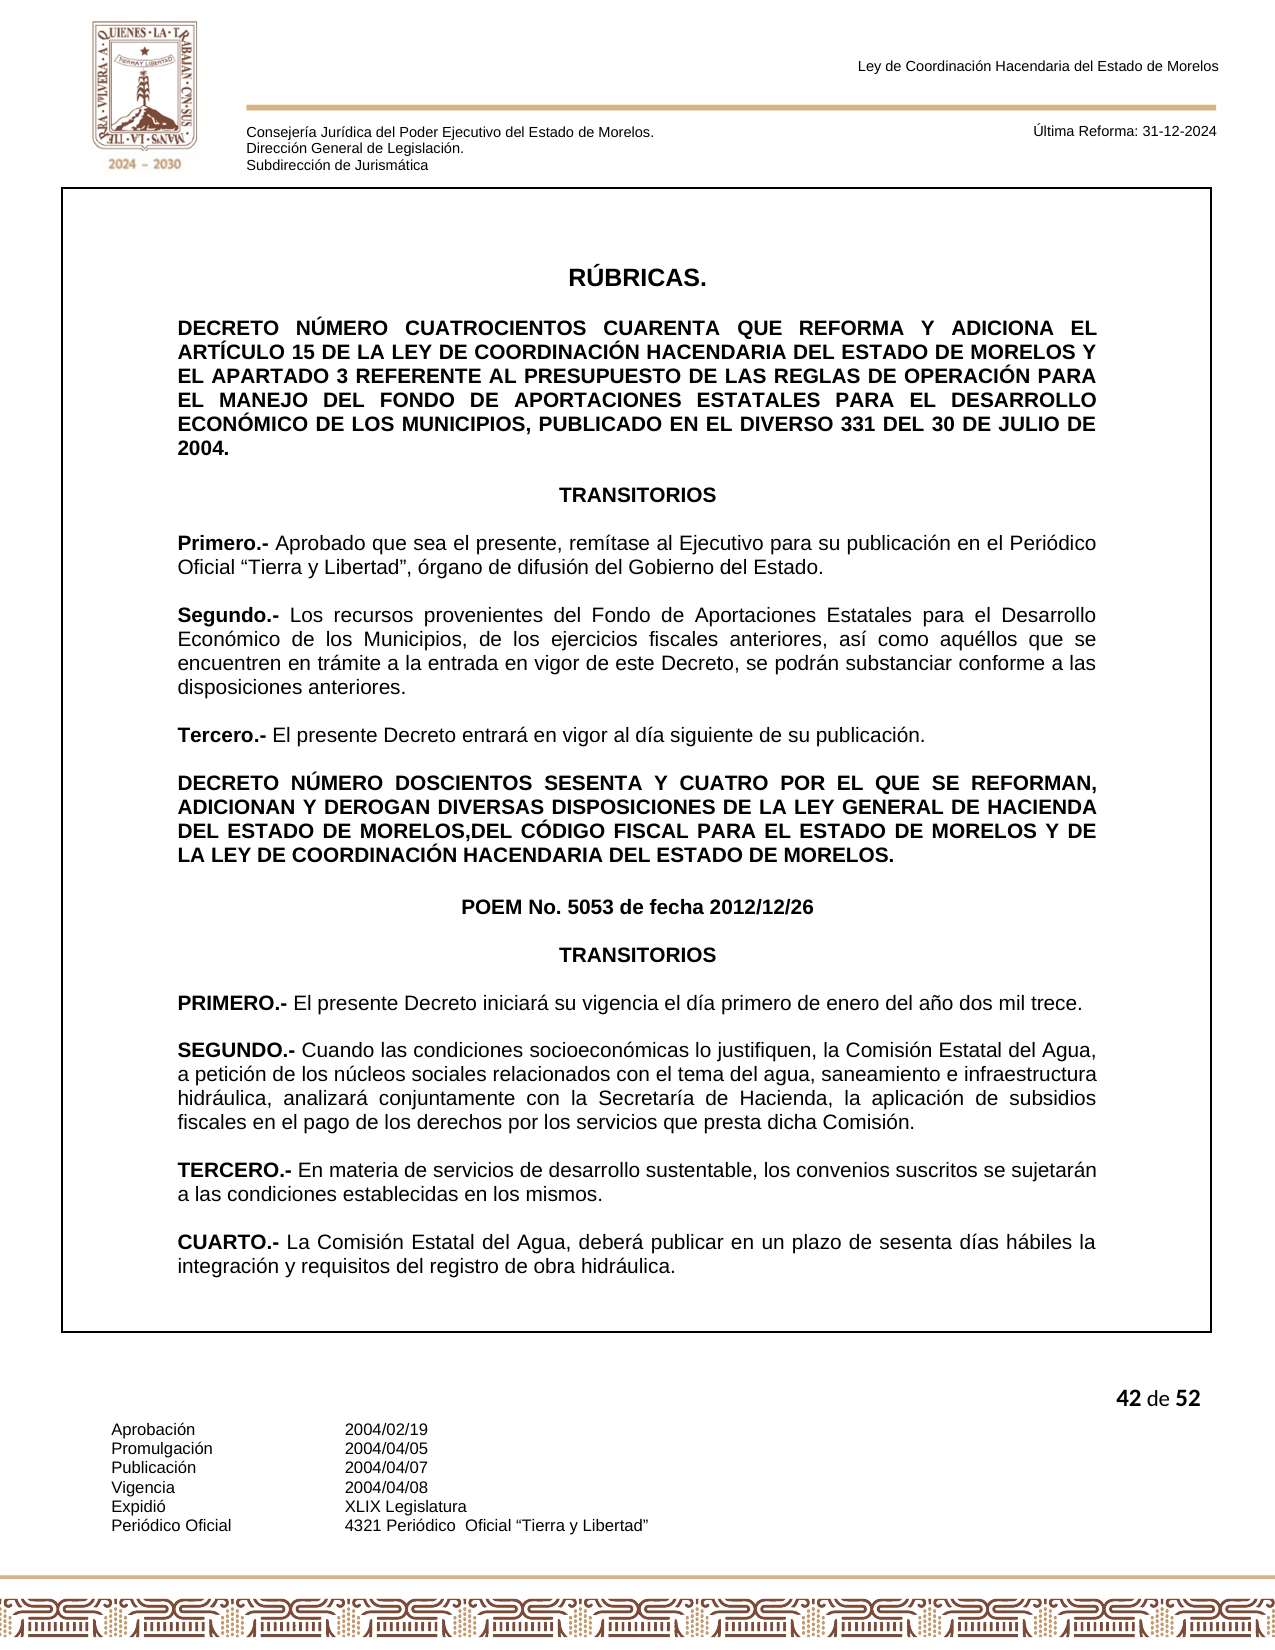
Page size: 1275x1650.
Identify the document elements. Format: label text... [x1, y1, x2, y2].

text DECRETO NÚMERO DOSCIENTOS SESENTA Y CUATRO POR EL QUE SE REFORMAN, ADICIONAN Y DEROGAN DIVERSAS DISPOSICIONES DE LA LEY GENERAL DE HACIENDA DEL ESTADO DE MORELOS,DEL CÓDIGO FISCAL PARA EL ESTADO DE MORELOS Y DE LA LEY DE COORDINACIÓN HACENDARIA DEL ESTADO DE MORELOS. [177, 771, 1098, 867]
text TRANSITORIOS [177, 483, 1098, 507]
picture [246, 86, 1217, 120]
text SEGUNDO.- Cuando las condiciones socioeconómicas lo justifiquen, la Comisión Estatal del Agua, a petición de los núcleos sociales relacionados con el tema del agua, saneamiento e infraestructura hidráulica, analizará conjuntamente con la Secretaría de Hacienda, la aplicación de subsidios fiscales en el pago de los derechos por los servicios que presta dicha Comisión. [177, 1038, 1098, 1134]
text Tercero.- El presente Decreto entrará en vigor al día siguiente de su publicación. [177, 723, 1098, 747]
text Primero.- Aprobado que sea el presente, remítase al Ejecutivo para su publicación en el Periódico Oficial “Tierra y Libertad”, órgano de difusión del Gobierno del Estado. [177, 531, 1098, 579]
text TRANSITORIOS [177, 942, 1098, 966]
text POEM No. 5053 de fecha 2012/12/26 [177, 894, 1098, 918]
text Segundo.- Los recursos provenientes del Fondo de Aportaciones Estatales para el Desarrollo Económico de los Municipios, de los ejercicios fiscales anteriores, así como aquéllos que se encuentren en trámite a la entrada en vigor de este Decreto, se podrán substanciar conforme a las disposiciones anteriores. [177, 603, 1098, 699]
text PRIMERO.- El presente Decreto iniciará su vigencia el día primero de enero del año dos mil trece. [177, 990, 1098, 1014]
text RÚBRICAS. [177, 263, 1098, 292]
text DECRETO NÚMERO CUATROCIENTOS CUARENTA QUE REFORMA Y ADICIONA EL ARTÍCULO 15 DE LA LEY DE COORDINACIÓN HACENDARIA DEL ESTADO DE MORELOS Y EL APARTADO 3 REFERENTE AL PRESUPUESTO DE LAS REGLAS DE OPERACIÓN PARA EL MANEJO DEL FONDO DE APORTACIONES ESTATALES PARA EL DESARROLLO ECONÓMICO DE LOS MUNICIPIOS, PUBLICADO EN EL DIVERSO 331 DEL 30 DE JULIO DE 2004. [177, 316, 1098, 459]
text CUARTO.- La Comisión Estatal del Agua, deberá publicar en un plazo de sesenta días hábiles la integración y requisitos del registro de obra hidráulica. [177, 1230, 1098, 1278]
picture [87, 14, 215, 175]
picture [0, 1567, 1275, 1650]
text TERCERO.- En materia de servicios de desarrollo sustentable, los convenios suscritos se sujetarán a las condiciones establecidas en los mismos. [177, 1158, 1098, 1206]
